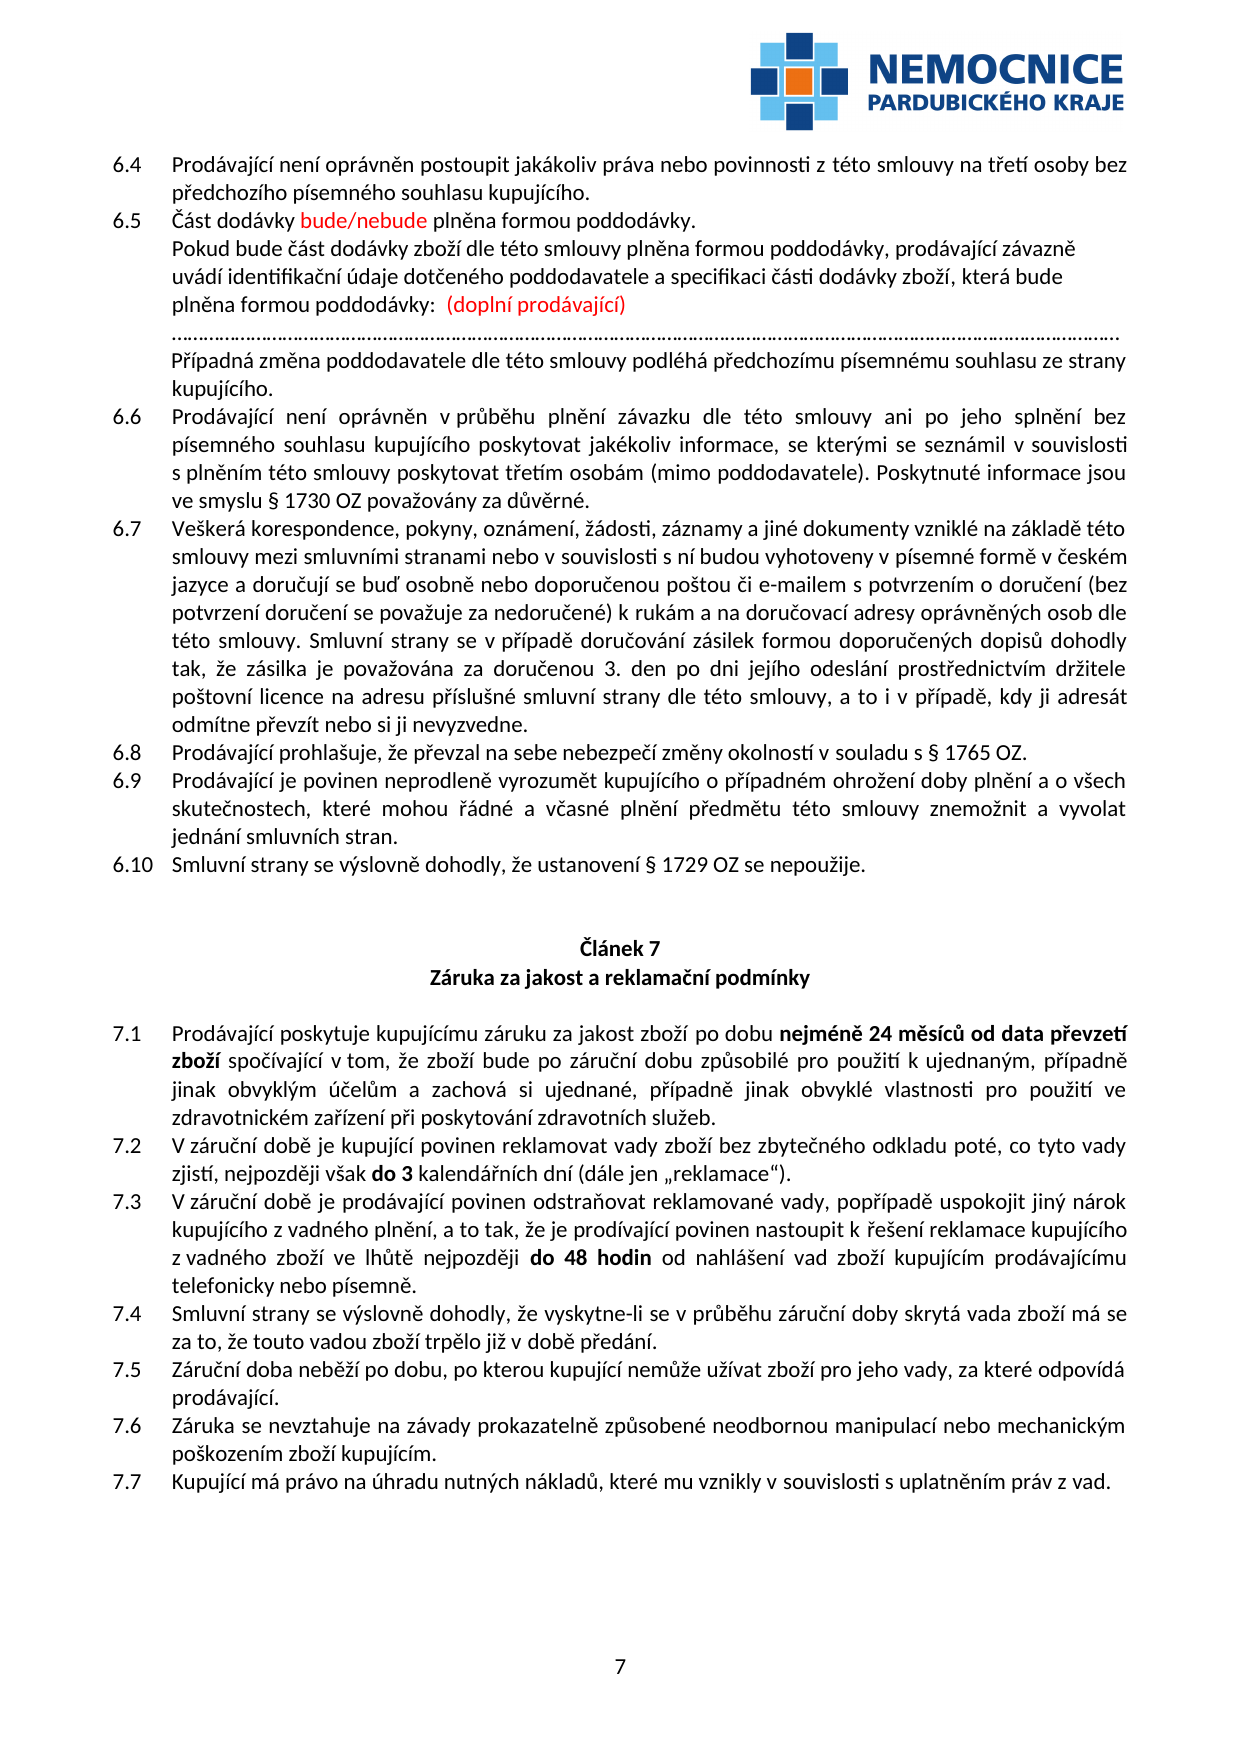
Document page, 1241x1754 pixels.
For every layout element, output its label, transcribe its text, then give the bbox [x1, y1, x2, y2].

text Článek 7 [112, 934, 1128, 963]
text Případná změna poddodavatele dle této smlouvy podléhá předchozímu písemnému souhlasu ze strany kupujícího. [113, 346, 1128, 402]
list Prodávající prohlašuje, že převzal na sebe nebezpečí změny okolností v souladu s § 1765 OZ. [112, 738, 1128, 766]
list V záruční době je prodávající povinen odstraňovat reklamované vady, popřípadě uspokojit jiný nárok kupujícího z vadného plnění, a to tak, že je prodívající povinen nastoupit k řešení reklamace kupujícího z vadného zboží ve lhůtě nejpozději do 48 hodin od nahlášení vad zboží kupujícím prodávajícímu telefonicky nebo písemně. [112, 1187, 1128, 1299]
list Kupující má právo na úhradu nutných nákladů, které mu vznikly v souvislosti s uplatněním práv z vad. [112, 1467, 1128, 1495]
list Veškerá korespondence, pokyny, oznámení, žádosti, záznamy a jiné dokumenty vzniklé na základě této smlouvy mezi smluvními stranami nebo v souvislosti s ní budou vyhotoveny v písemné formě v českém jazyce a doručují se buď osobně nebo doporučenou poštou či e-mailem s potvrzením o doručení (bez potvrzení doručení se považuje za nedoručené) k rukám a na doručovací adresy oprávněných osob dle této smlouvy. Smluvní strany se v případě doručování zásilek formou doporučených dopisů dohodly tak, že zásilka je považována za doručenou 3. den po dni jejího odeslání prostřednictvím držitele poštovní licence na adresu příslušné smluvní strany dle této smlouvy, a to i v případě, kdy ji adresát odmítne převzít nebo si ji nevyzvedne. [112, 514, 1128, 738]
list Smluvní strany se výslovně dohodly, že ustanovení § 1729 OZ se nepoužije. [112, 851, 1128, 878]
list Část dodávky bude/nebude plněna formou poddodávky. [112, 206, 1128, 234]
list V záruční době je kupující povinen reklamovat vady zboží bez zbytečného odkladu poté, co tyto vady zjistí, nejpozději však do 3 kalendářních dní (dále jen „reklamace“). [112, 1131, 1128, 1187]
list Prodávající je povinen neprodleně vyrozumět kupujícího o případném ohrožení doby plnění a o všech skutečnostech, které mohou řádné a včasné plnění předmětu této smlouvy znemožnit a vyvolat jednání smluvních stran. [112, 766, 1128, 851]
list Záruka se nevztahuje na závady prokazatelně způsobené neodbornou manipulací nebo mechanickým poškozením zboží kupujícím. [112, 1411, 1128, 1467]
text Pokud bude část dodávky zboží dle této smlouvy plněna formou poddodávky, prodávající závazně uvádí identifikační údaje dotčeného poddodavatele a specifikaci části dodávky zboží, která bude plněna formou poddodávky: (doplní prodávající) ……………………………………………………………………………………………………………………………………………………………… [113, 234, 1128, 346]
list Smluvní strany se výslovně dohodly, že vyskytne-li se v průběhu záruční doby skrytá vada zboží má se za to, že touto vadou zboží trpělo již v době předání. [112, 1299, 1128, 1355]
list Prodávající poskytuje kupujícímu záruku za jakost zboží po dobu nejméně 24 měsíců od data převzetí zboží spočívající v tom, že zboží bude po záruční dobu způsobilé pro použití k ujednaným, případně jinak obvyklým účelům a zachová si ujednané, případně jinak obvyklé vlastnosti pro použití ve zdravotnickém zařízení při poskytování zdravotních služeb. [112, 1019, 1128, 1131]
picture [749, 31, 1124, 132]
list Prodávající není oprávněn postoupit jakákoliv práva nebo povinnosti z této smlouvy na třetí osoby bez předchozího písemného souhlasu kupujícího. [112, 150, 1128, 206]
text Záruka za jakost a reklamační podmínky [112, 963, 1128, 991]
list Prodávající není oprávněn v průběhu plnění závazku dle této smlouvy ani po jeho splnění bez písemného souhlasu kupujícího poskytovat jakékoliv informace, se kterými se seznámil v souvislosti s plněním této smlouvy poskytovat třetím osobám (mimo poddodavatele). Poskytnuté informace jsou ve smyslu § 1730 OZ považovány za důvěrné. [112, 402, 1128, 514]
list Záruční doba neběží po dobu, po kterou kupující nemůže užívat zboží pro jeho vady, za které odpovídá prodávající. [112, 1355, 1128, 1411]
